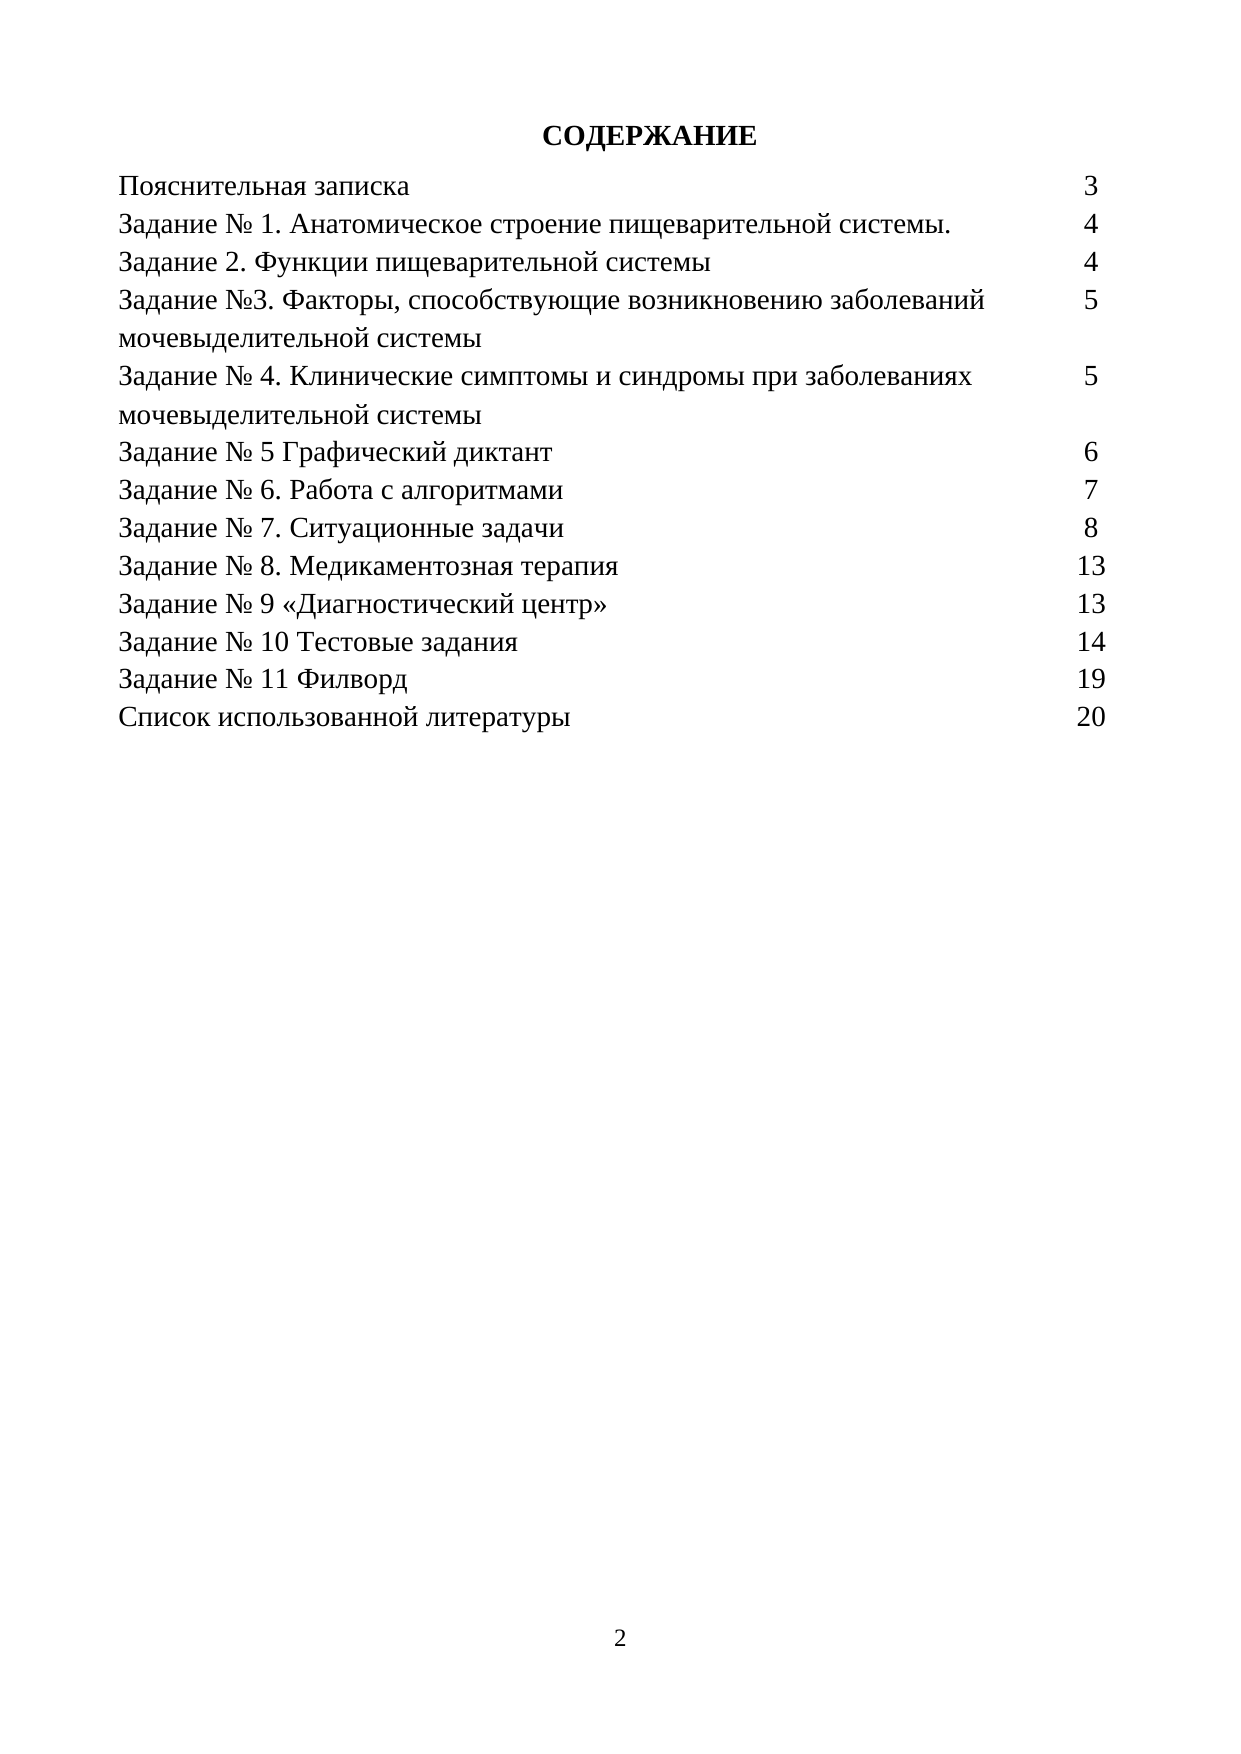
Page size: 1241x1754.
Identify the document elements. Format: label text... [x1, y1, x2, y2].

table_cell Задание № 9 «Диагностический центр» [107, 586, 1048, 624]
table_cell 5 [1049, 282, 1133, 358]
table_cell 8 [1049, 510, 1133, 548]
table_cell 19 [1049, 661, 1133, 699]
table_cell Задание № 4. Клинические симптомы и синдромы при заболеваниях мочевыделительной системы [107, 358, 1048, 434]
table_cell 7 [1049, 473, 1133, 510]
table_cell 4 [1049, 244, 1133, 282]
table_cell Задание № 8. Медикаментозная терапия [107, 548, 1048, 586]
table_cell Задание № 10 Тестовые задания [107, 624, 1048, 661]
table_cell Задание №3. Факторы, способствующие возникновению заболеваний мочевыделительной системы [107, 282, 1048, 358]
table_cell Задание № 11 Филворд [107, 661, 1048, 699]
table_cell 4 [1049, 206, 1133, 244]
table_cell Задание № 7. Ситуационные задачи [107, 510, 1048, 548]
table_header Пояснительная записка [107, 169, 1048, 206]
table_cell 13 [1049, 586, 1133, 624]
table_cell 20 [1049, 699, 1133, 737]
table_cell Список использованной литературы [107, 699, 1048, 737]
table_cell 13 [1049, 548, 1133, 586]
table_cell Задание № 5 Графический диктант [107, 435, 1048, 472]
table_cell 5 [1049, 358, 1133, 434]
table_cell Задание № 1. Анатомическое строение пищеварительной системы. [107, 206, 1048, 244]
table_cell 6 [1049, 435, 1133, 472]
text СОДЕРЖАНИЕ [118, 118, 1122, 152]
table_header 3 [1049, 169, 1133, 206]
table_cell Задание № 6. Работа с алгоритмами [107, 473, 1048, 510]
table_cell Задание 2. Функции пищеварительной системы [107, 244, 1048, 282]
table_cell 14 [1049, 624, 1133, 661]
